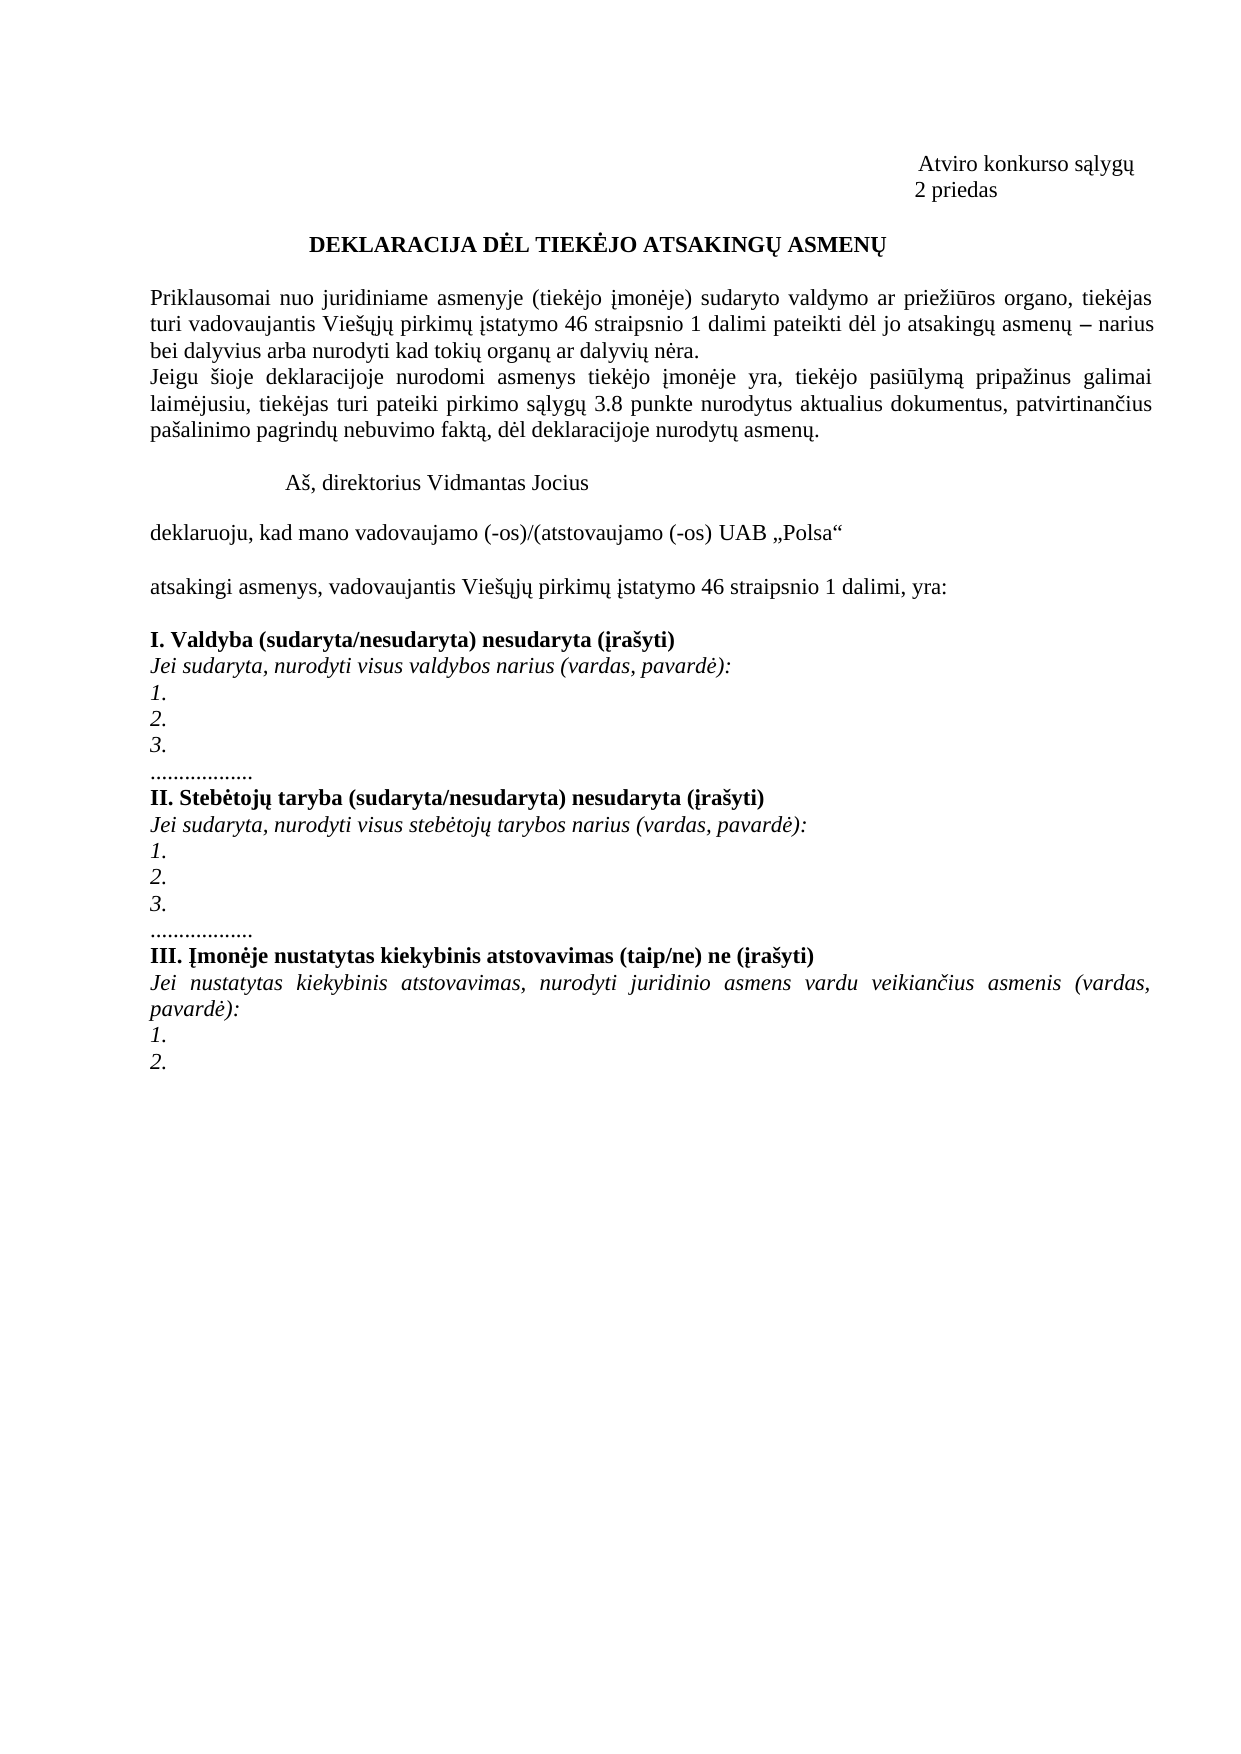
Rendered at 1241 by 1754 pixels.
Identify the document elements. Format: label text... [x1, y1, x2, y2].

text Atviro konkurso sąlygų [825, 150, 1154, 176]
text 2 priedas [91, 176, 1154, 203]
text DEKLARACIJA DĖL TIEKĖJO ATSAKINGŲ ASMENŲ [106, 231, 1090, 258]
text 2. [150, 1048, 1154, 1074]
text .................. [150, 758, 1154, 784]
text Jei nustatytas kiekybinis atstovavimas, nurodyti juridinio asmens vardu veikiančius asmenis (vardas, pavardė): [150, 969, 1154, 1021]
text Jei sudaryta, nurodyti visus stebėtojų tarybos narius (vardas, pavardė): [150, 811, 1154, 837]
text 3. [150, 890, 1154, 916]
text 1. [150, 1021, 1154, 1048]
text Priklausomai nuo juridiniame asmenyje (tiekėjo įmonėje) sudaryto valdymo ar priežiūros organo, tiekėjas turi vadovaujantis Viešųjų pirkimų įstatymo 46 straipsnio 1 dalimi pateikti dėl jo atsakingų asmenų – narius bei dalyvius arba nurodyti kad tokių organų ar dalyvių nėra. [150, 284, 1154, 363]
text 2. [150, 863, 1154, 890]
text II. Stebėtojų taryba (sudaryta/nesudaryta) nesudaryta (įrašyti) [150, 784, 1154, 811]
text 1. [150, 679, 1154, 705]
text 2. [150, 705, 1154, 732]
text deklaruoju, kad mano vadovaujamo (-os)/(atstovaujamo (-os) UAB „Polsa“ [150, 519, 1154, 545]
text III. Įmonėje nustatytas kiekybinis atstovavimas (taip/ne) ne (įrašyti) [150, 942, 1154, 969]
text Jei sudaryta, nurodyti visus valdybos narius (vardas, pavardė): [150, 652, 1154, 679]
text atsakingi asmenys, vadovaujantis Viešųjų pirkimų įstatymo 46 straipsnio 1 dalimi, yra: [150, 573, 1154, 600]
text Jeigu šioje deklaracijoje nurodomi asmenys tiekėjo įmonėje yra, tiekėjo pasiūlymą pripažinus galimai laimėjusiu, tiekėjas turi pateiki pirkimo sąlygų 3.8 punkte nurodytus aktualius dokumentus, patvirtinančius pašalinimo pagrindų nebuvimo faktą, dėl deklaracijoje nurodytų asmenų. [150, 363, 1154, 442]
text .................. [150, 916, 1154, 942]
text I. Valdyba (sudaryta/nesudaryta) nesudaryta (įrašyti) [150, 626, 1154, 652]
text Aš, direktorius Vidmantas Jocius [150, 469, 1154, 495]
text 3. [150, 732, 1154, 758]
text 1. [150, 837, 1154, 863]
